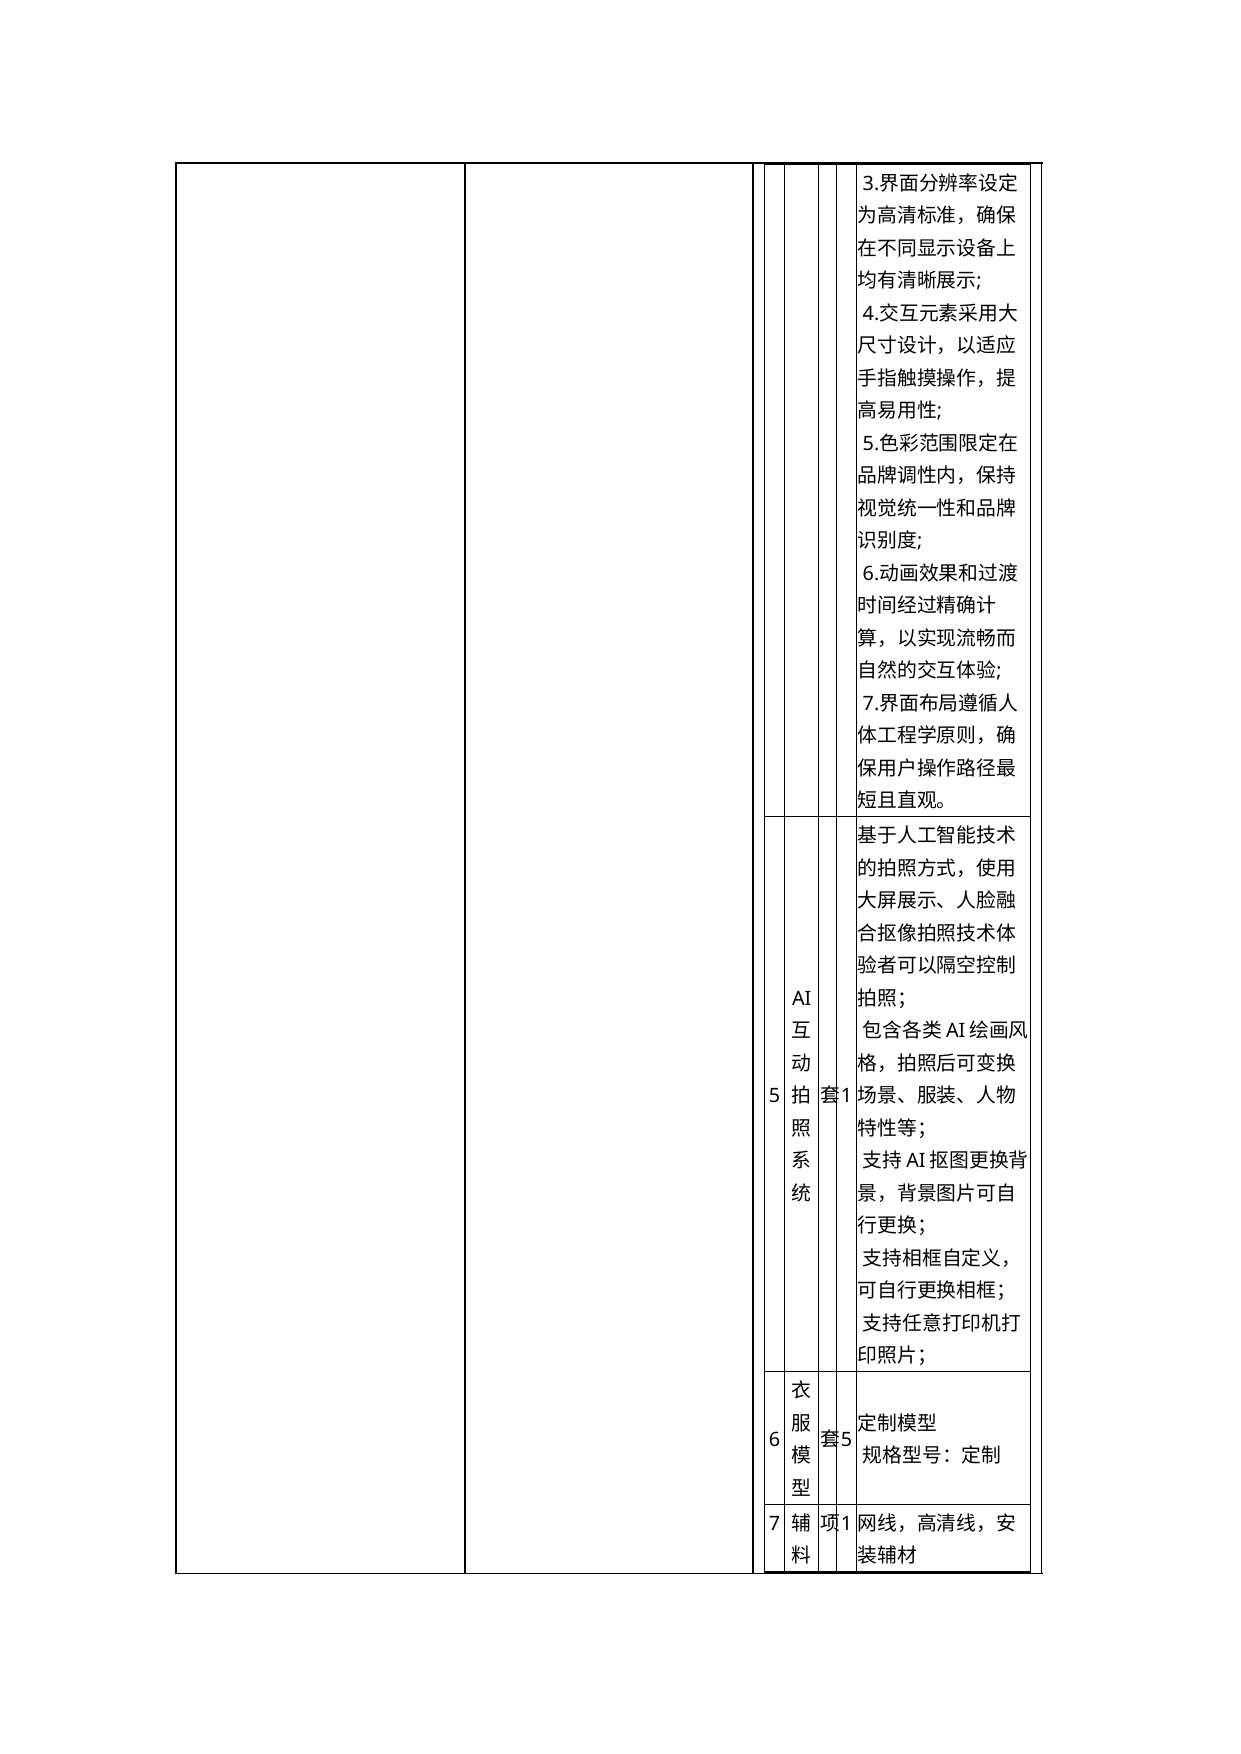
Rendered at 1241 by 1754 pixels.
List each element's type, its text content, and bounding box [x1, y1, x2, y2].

table_cell [837, 1505, 856, 1571]
table_cell [857, 1505, 1030, 1571]
table_cell [754, 164, 764, 1572]
table_cell [837, 817, 856, 1371]
table_cell [857, 817, 1030, 1371]
table_cell [785, 165, 818, 816]
table_cell [1031, 164, 1041, 1572]
table_cell [857, 165, 1030, 816]
table_cell [819, 817, 836, 1371]
table_cell [819, 1372, 836, 1504]
table_cell [765, 817, 784, 1371]
table_cell [837, 1372, 856, 1504]
table_cell [785, 817, 818, 1371]
table_cell [819, 165, 836, 816]
table_cell 1 [177, 164, 464, 1572]
table_cell [765, 1372, 784, 1504]
table_cell [857, 1372, 1030, 1504]
table_cell [819, 1505, 836, 1571]
table_cell [837, 165, 856, 816]
table_cell [765, 1505, 784, 1571]
table_cell [466, 164, 752, 1572]
table_cell [785, 1372, 818, 1504]
table_cell [765, 165, 784, 816]
table_cell [785, 1505, 818, 1571]
